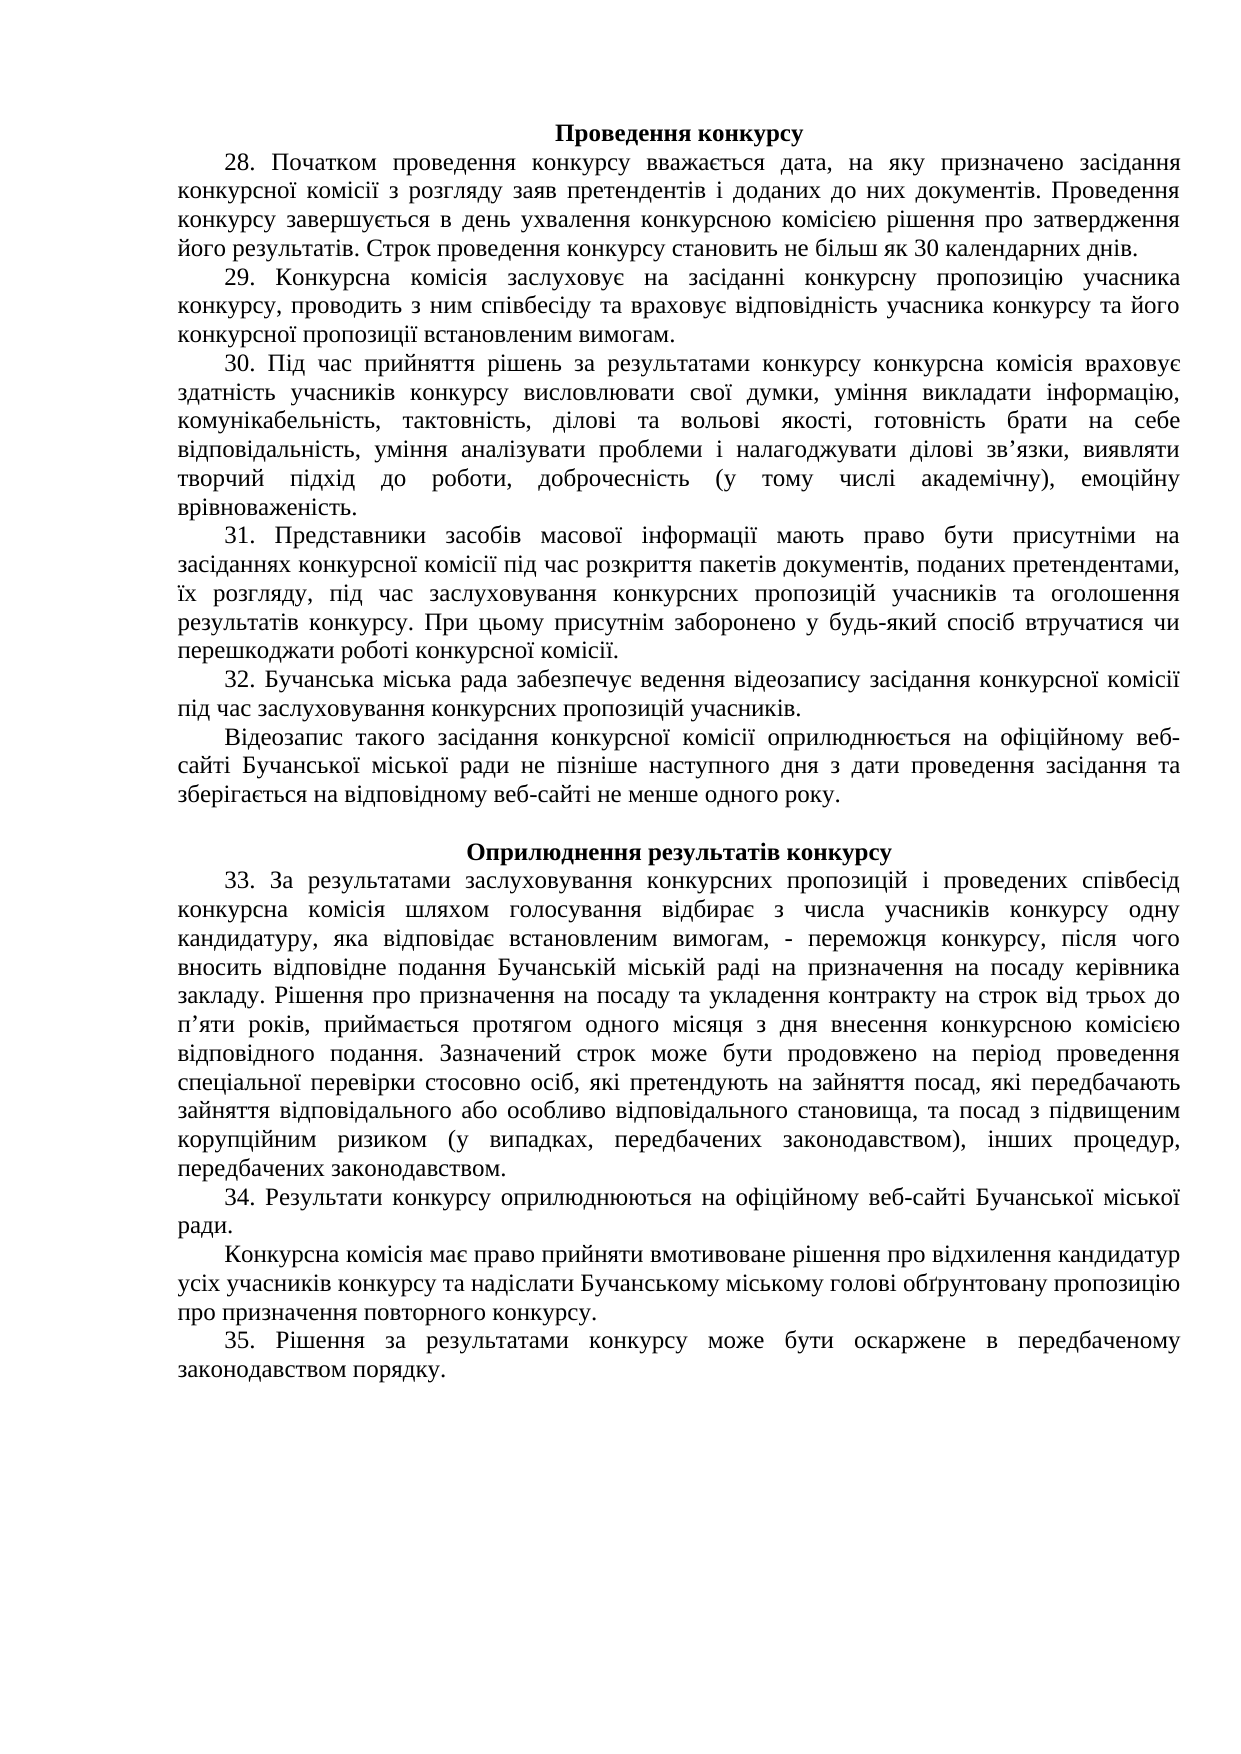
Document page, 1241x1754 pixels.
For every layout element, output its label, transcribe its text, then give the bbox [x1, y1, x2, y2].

text Конкурсна комісія має право прийняти вмотивоване рішення про відхилення кандидатур усіх учасників конкурсу та надіслати Бучанському міському голові обґрунтовану пропозицію про призначення повторного конкурсу. [177, 1239, 1181, 1326]
text Оприлюднення результатів конкурсу [224, 837, 1134, 866]
text Відеозапис такого засідання конкурсної комісії оприлюднюється на офіційному веб-сайті Бучанської міської ради не пізніше наступного дня з дати проведення засідання та зберігається на відповідному веб-сайті не менше одного року. [177, 722, 1181, 808]
text 31. Представники засобів масової інформації мають право бути присутніми на засіданнях конкурсної комісії під час розкриття пакетів документів, поданих претендентами, їх розгляду, під час заслуховування конкурсних пропозицій учасників та оголошення результатів конкурсу. При цьому присутнім заборонено у будь-який спосіб втручатися чи перешкоджати роботі конкурсної комісії. [177, 521, 1181, 664]
text 34. Результати конкурсу оприлюднюються на офіційному веб-сайті Бучанської міської ради. [177, 1182, 1181, 1239]
text 29. Конкурсна комісія заслуховує на засіданні конкурсну пропозицію учасника конкурсу, проводить з ним співбесіду та враховує відповідність учасника конкурсу та його конкурсної пропозиції встановленим вимогам. [177, 262, 1181, 348]
text 30. Під час прийняття рішень за результатами конкурсу конкурсна комісія враховує здатність учасників конкурсу висловлювати свої думки, уміння викладати інформацію, комунікабельність, тактовність, ділові та вольові якості, готовність брати на себе відповідальність, уміння аналізувати проблеми і налагоджувати ділові зв’язки, виявляти творчий підхід до роботи, доброчесність (у тому числі академічну), емоційну врівноваженість. [177, 348, 1181, 521]
text 33. За результатами заслуховування конкурсних пропозицій і проведених співбесід конкурсна комісія шляхом голосування відбирає з числа учасників конкурсу одну кандидатуру, яка відповідає встановленим вимогам, - переможця конкурсу, після чого вносить відповідне подання Бучанській міській раді на призначення на посаду керівника закладу. Рішення про призначення на посаду та укладення контракту на строк від трьох до п’яти років, приймається протягом одного місяця з дня внесення конкурсною комісією відповідного подання. Зазначений строк може бути продовжено на період проведення спеціальної перевірки стосовно осіб, які претендують на зайняття посад, які передбачають зайняття відповідального або особливо відповідального становища, та посад з підвищеним корупційним ризиком (у випадках, передбачених законодавством), інших процедур, передбачених законодавством. [177, 866, 1181, 1182]
text 32. Бучанська міська рада забезпечує ведення відеозапису засідання конкурсної комісії під час заслуховування конкурсних пропозицій учасників. [177, 664, 1181, 722]
text Проведення конкурсу [224, 118, 1134, 147]
text 28. Початком проведення конкурсу вважається дата, на яку призначено засідання конкурсної комісії з розгляду заяв претендентів і доданих до них документів. Проведення конкурсу завершується в день ухвалення конкурсною комісією рішення про затвердження його результатів. Строк проведення конкурсу становить не більш як 30 календарних днів. [177, 147, 1181, 262]
text 35. Рішення за результатами конкурсу може бути оскаржене в передбаченому законодавством порядку. [177, 1326, 1181, 1383]
